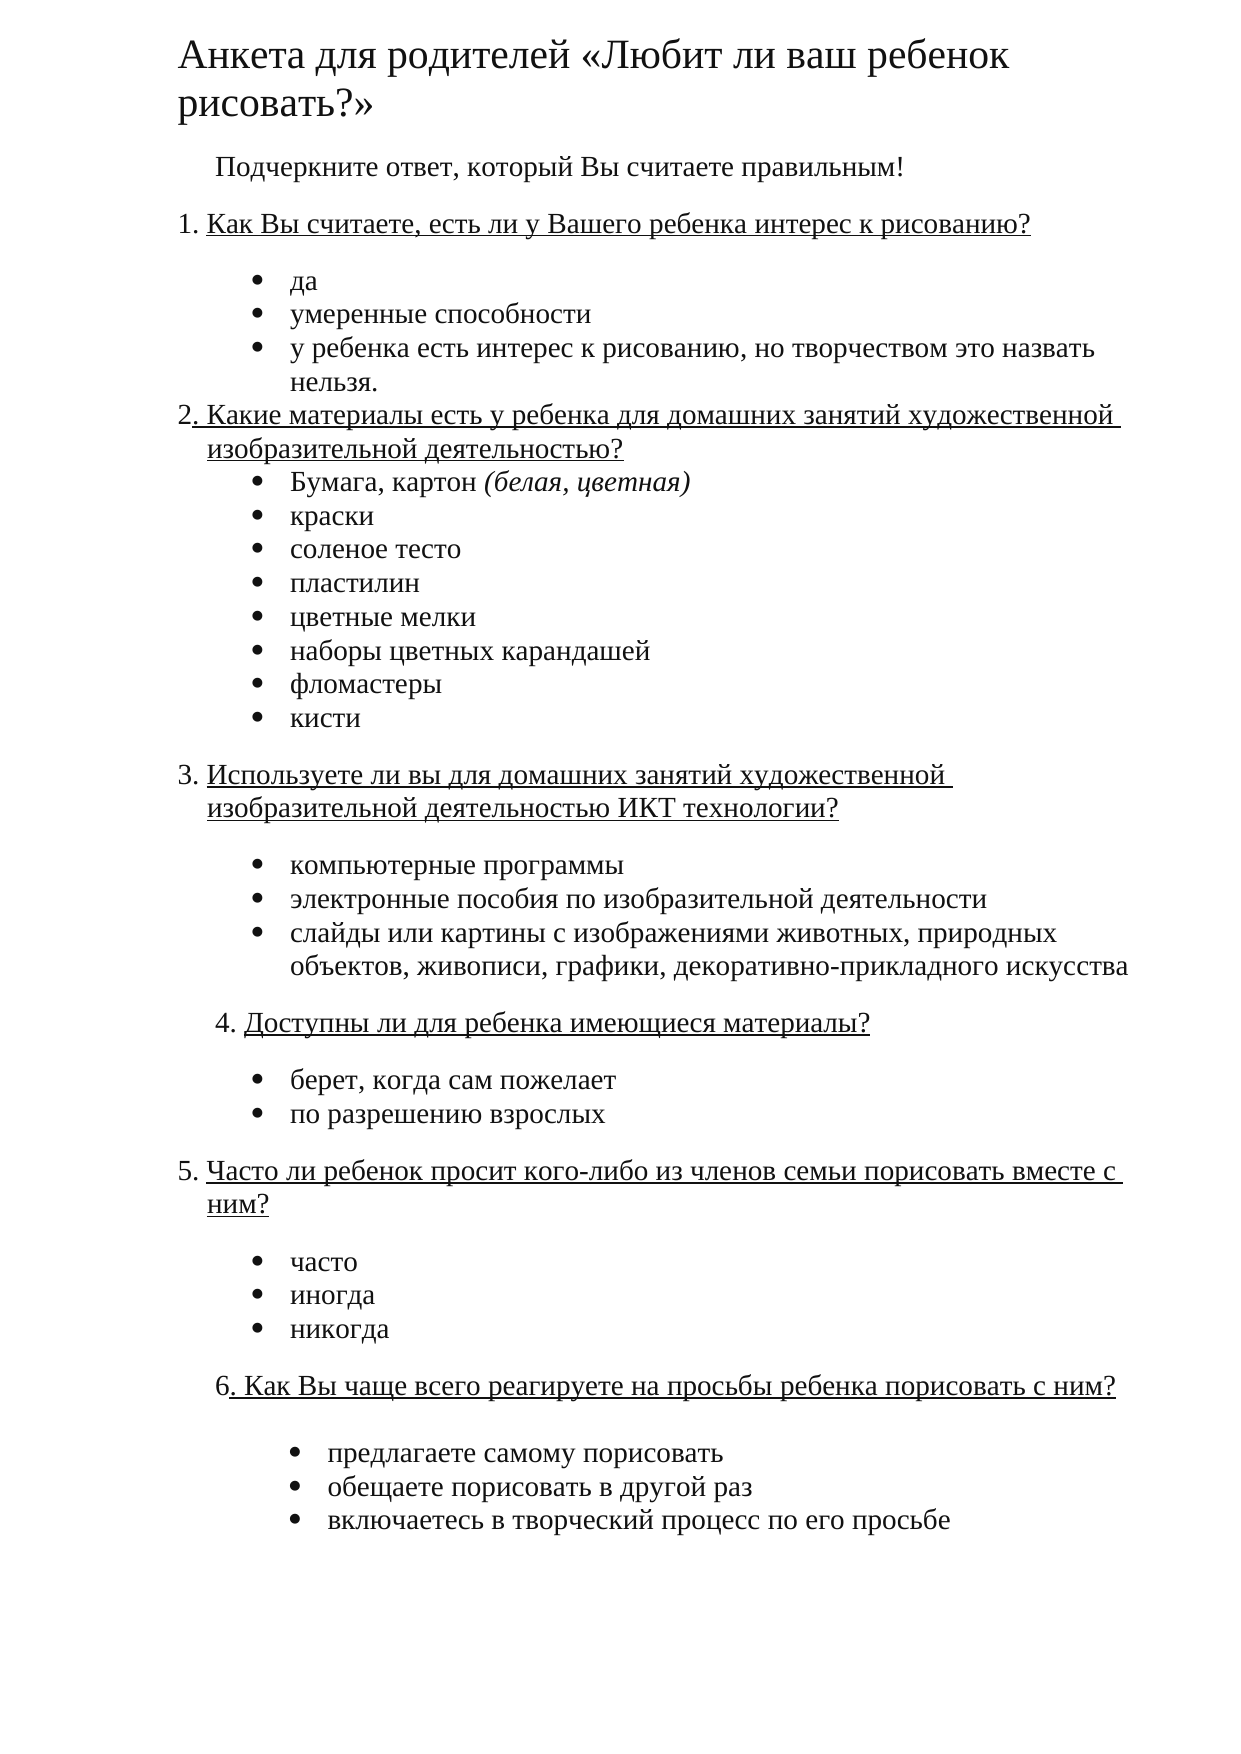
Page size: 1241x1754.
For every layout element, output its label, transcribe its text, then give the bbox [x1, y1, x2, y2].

list цветные мелки [252, 599, 1152, 633]
list иногда [252, 1277, 1152, 1311]
list предлагаете самому порисовать [290, 1435, 1152, 1469]
list соленое тесто [252, 532, 1152, 565]
list обещаете порисовать в другой раз [290, 1469, 1152, 1502]
list включаетесь в творческий процесс по его просьбе [290, 1502, 1152, 1536]
list кисти [252, 700, 1152, 733]
list пластилин [252, 565, 1152, 599]
list краски [252, 498, 1152, 532]
text 2. Какие материалы есть у ребенка для домашних занятий художественной изобразительной деятельностью? [177, 397, 1152, 464]
list берет, когда сам пожелает [252, 1062, 1152, 1096]
list часто [252, 1244, 1152, 1277]
list компьютерные программы [252, 847, 1152, 881]
list Бумага, картон (белая, цветная) [252, 464, 1152, 498]
text 5. Часто ли ребенок просит кого-либо из членов семьи порисовать вместе с ним? [177, 1153, 1152, 1220]
list электронные пособия по изобразительной деятельности [252, 881, 1152, 915]
text 1. Как Вы считаете, есть ли у Вашего ребенка интерес к рисованию? [177, 206, 1152, 239]
list умеренные способности [252, 296, 1152, 330]
text Подчеркните ответ, который Вы считаете правильным! [177, 149, 1152, 182]
list никогда [252, 1311, 1152, 1344]
text 4. Доступны ли для ребенка имеющиеся материалы? [177, 1005, 1152, 1039]
text Анкета для родителей «Любит ли ваш ребенок рисовать?» [177, 29, 1152, 125]
list фломастеры [252, 666, 1152, 700]
list наборы цветных карандашей [252, 633, 1152, 666]
text 6. Как Вы чаще всего реагируете на просьбы ребенка порисовать с ним? [177, 1368, 1152, 1402]
list да [252, 263, 1152, 296]
list по разрешению взрослых [252, 1096, 1152, 1130]
list у ребенка есть интерес к рисованию, но творчеством это назвать нельзя. [252, 330, 1152, 397]
text 3. Используете ли вы для домашних занятий художественной изобразительной деятельностью ИКТ технологии? [177, 757, 1152, 824]
list слайды или картины с изображениями животных, природных объектов, живописи, графики, декоративно-прикладного искусства [252, 915, 1152, 982]
